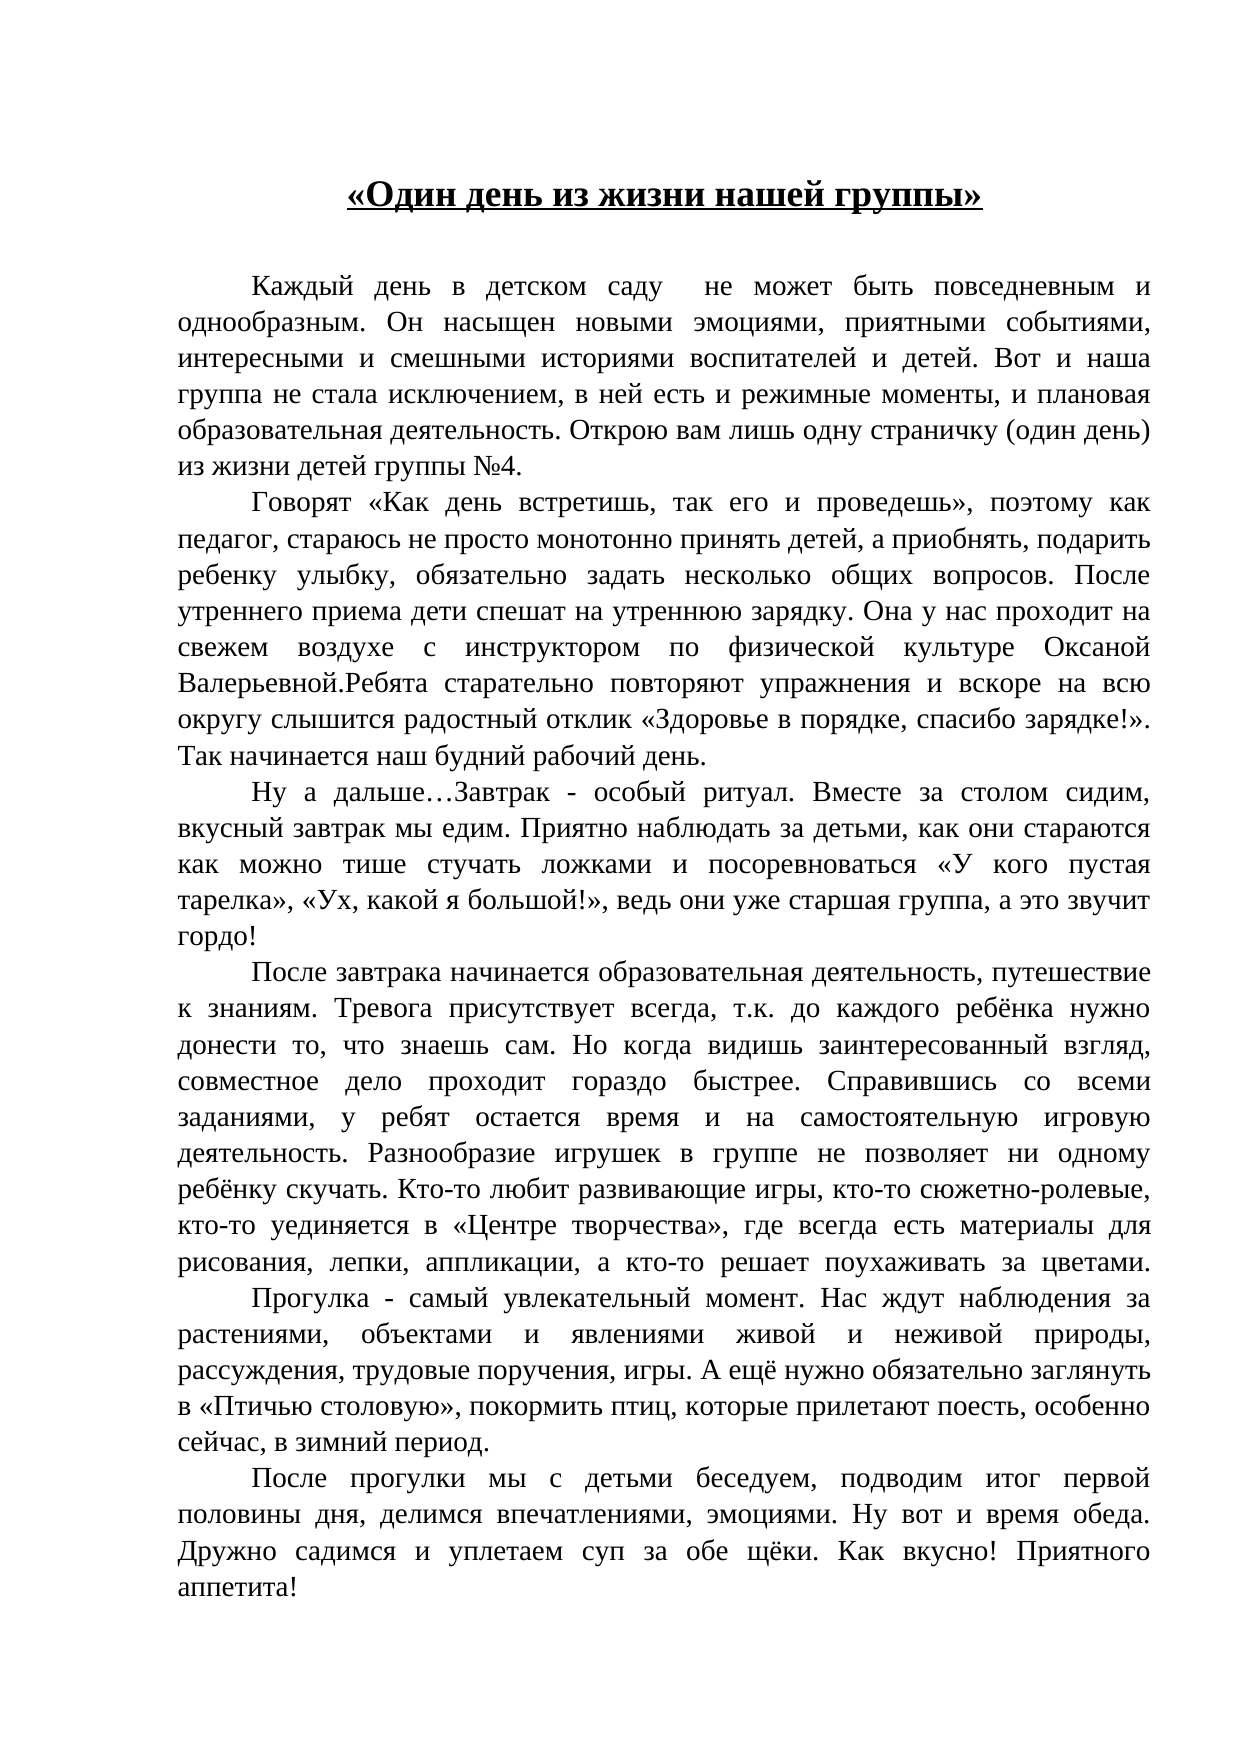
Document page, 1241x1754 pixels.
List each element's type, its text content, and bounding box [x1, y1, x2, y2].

text «Один день из жизни нашей группы» [177, 171, 1152, 214]
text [177, 484, 1152, 1602]
text Каждый день в детском саду не может быть повседневным и однообразным. Он насыщен новыми эмоциями, приятными событиями, интересными и смешными историями воспитателей и детей. Вот и наша группа не стала исключением, в ней есть и режимные моменты, и плановая образовательная деятельность. Открою вам лишь одну страничку (один день) из жизни детей группы №4. [177, 268, 1152, 482]
